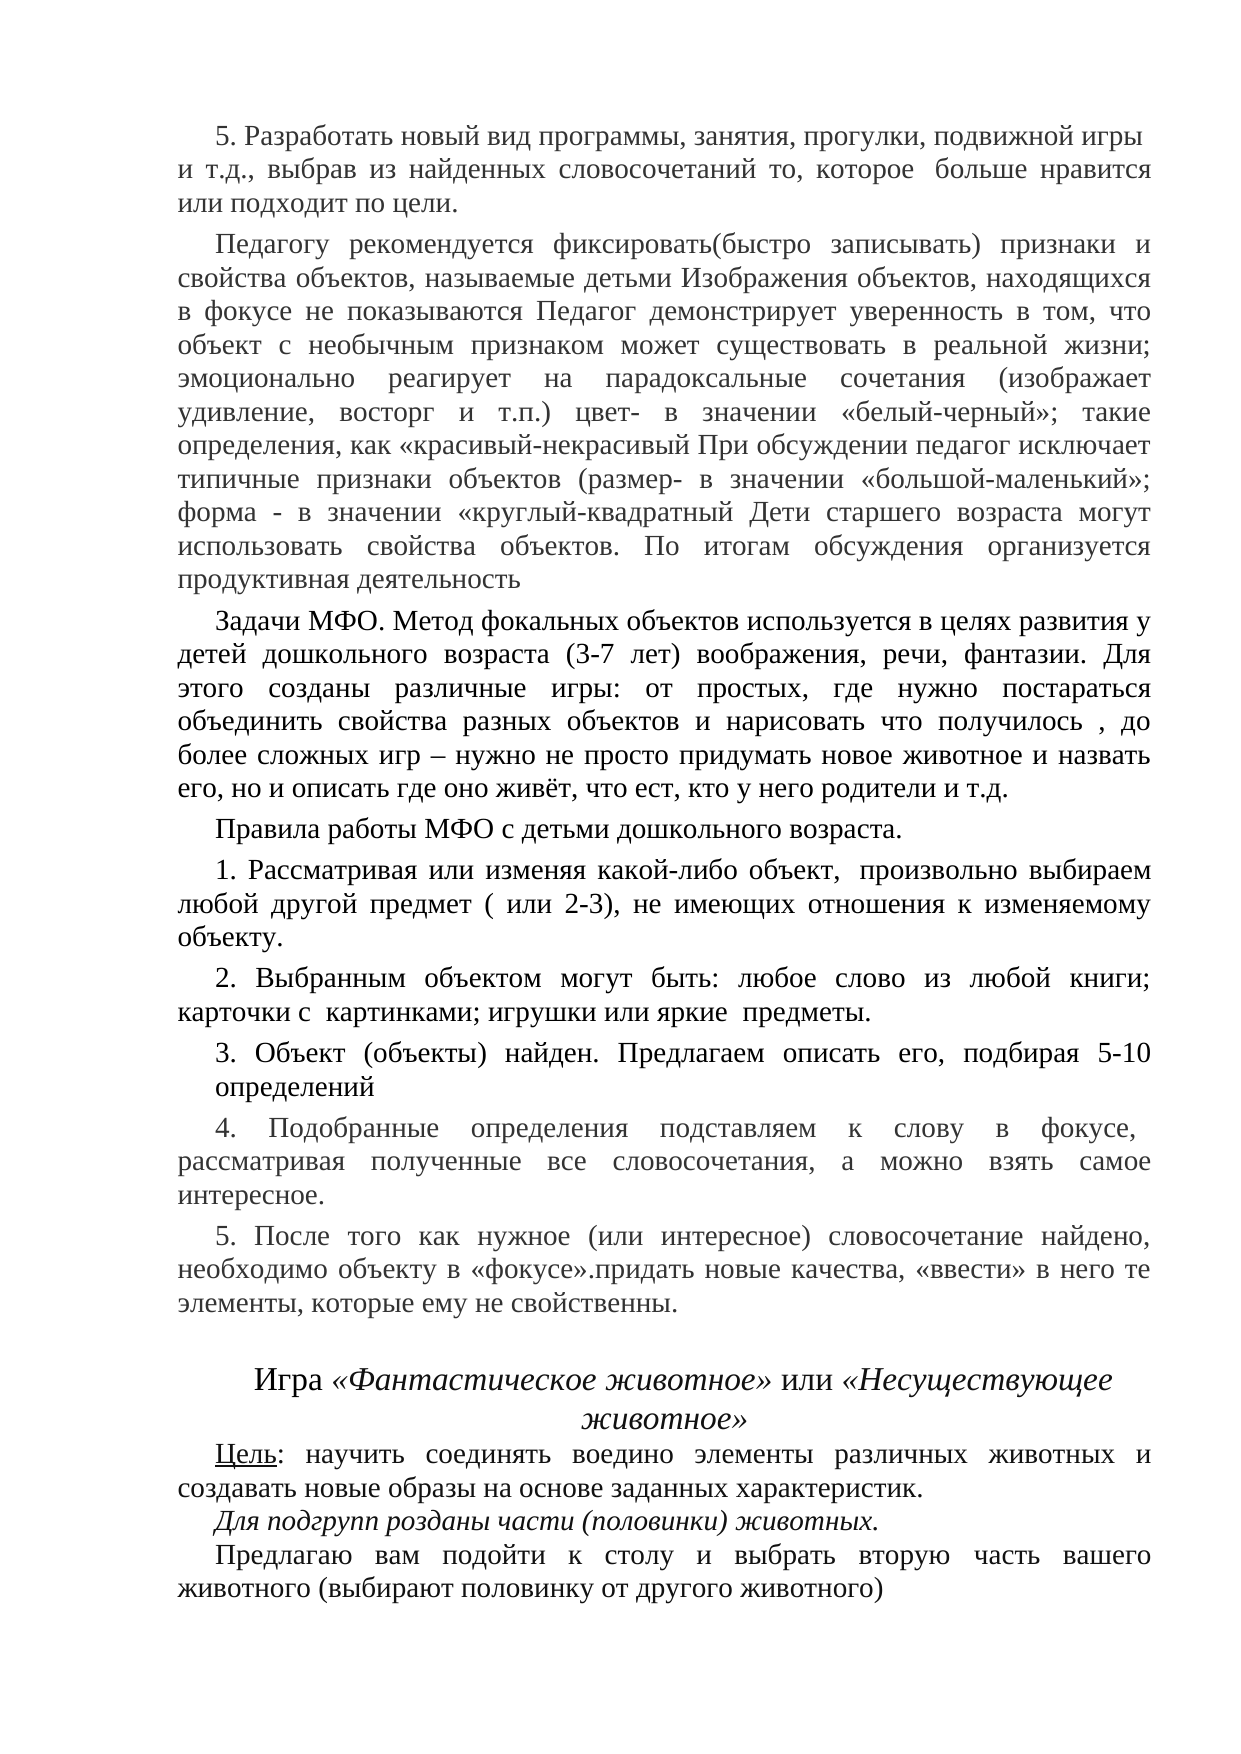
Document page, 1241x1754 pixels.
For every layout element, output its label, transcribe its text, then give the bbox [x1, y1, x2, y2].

text Задачи МФО. Метод фокальных объектов используется в целях развития у детей дошкольного возраста (3-7 лет) воображения, речи, фантазии. Для этого созданы различные игры: от простых, где нужно постараться объединить свойства разных объектов и нарисовать что получилось , до более сложных игр – нужно не просто придумать новое животное и назвать его, но и описать где оно живёт, что ест, кто у него родители и т.д. [177, 603, 1152, 804]
text 5. Разработать новый вид программы, занятия, прогулки, подвижной игры и т.д., выбрав из найденных словосочетаний то, которое больше нравится или подходит по цели. [177, 118, 1152, 219]
text Педагогу рекомендуется фиксировать(быстро записывать) признаки и свойства объектов, называемые детьми Изображения объектов, находящихся в фокусе не показываются Педагог демонстрирует уверенность в том, что объект с необычным признаком может существовать в реальной жизни; эмоционально реагирует на парадоксальные сочетания (изображает удивление, восторг и т.п.) цвет- в значении «белый-черный»; такие определения, как «красивый-некрасивый При обсуждении педагог исключает типичные признаки объектов (размер- в значении «большой-маленький»; форма - в значении «круглый-квадратный Дети старшего возраста могут использовать свойства объектов. По итогам обсуждения организуется продуктивная деятельность [177, 226, 1152, 595]
text Правила работы МФО с детьми дошкольного возраста. [177, 811, 1152, 845]
text 3. Объект (объекты) найден. Предлагаем описать его, подбирая 5-10 определений [215, 1035, 1152, 1102]
text Цель: научить соединять воедино элементы различных животных и создавать новые образы на основе заданных характеристик. [177, 1436, 1152, 1503]
text 1. Рассматривая или изменяя какой-либо объект, произвольно выбираем любой другой предмет ( или 2-3), не имеющих отношения к изменяемому объекту. [177, 852, 1152, 953]
text Предлагаю вам подойти к столу и выбрать вторую часть вашего животного (выбирают половинку от другого животного) [177, 1537, 1152, 1604]
text Для подгрупп розданы части (половинки) животных. [177, 1503, 1152, 1537]
text Игра «Фантастическое животное» или «Несуществующее животное» [177, 1359, 1152, 1436]
text 5. После того как нужное (или интересное) словосочетание найдено, необходимо объекту в «фокусе».придать новые качества, «ввести» в него те элементы, которые ему не свойственны. [177, 1218, 1152, 1318]
text 4. Подобранные определения подставляем к слову в фокусе, рассматривая полученные все словосочетания, а можно взять самое интересное. [177, 1110, 1152, 1210]
text 2. Выбранным объектом могут быть: любое слово из любой книги; карточки с картинками; игрушки или яркие предметы. [177, 961, 1152, 1028]
